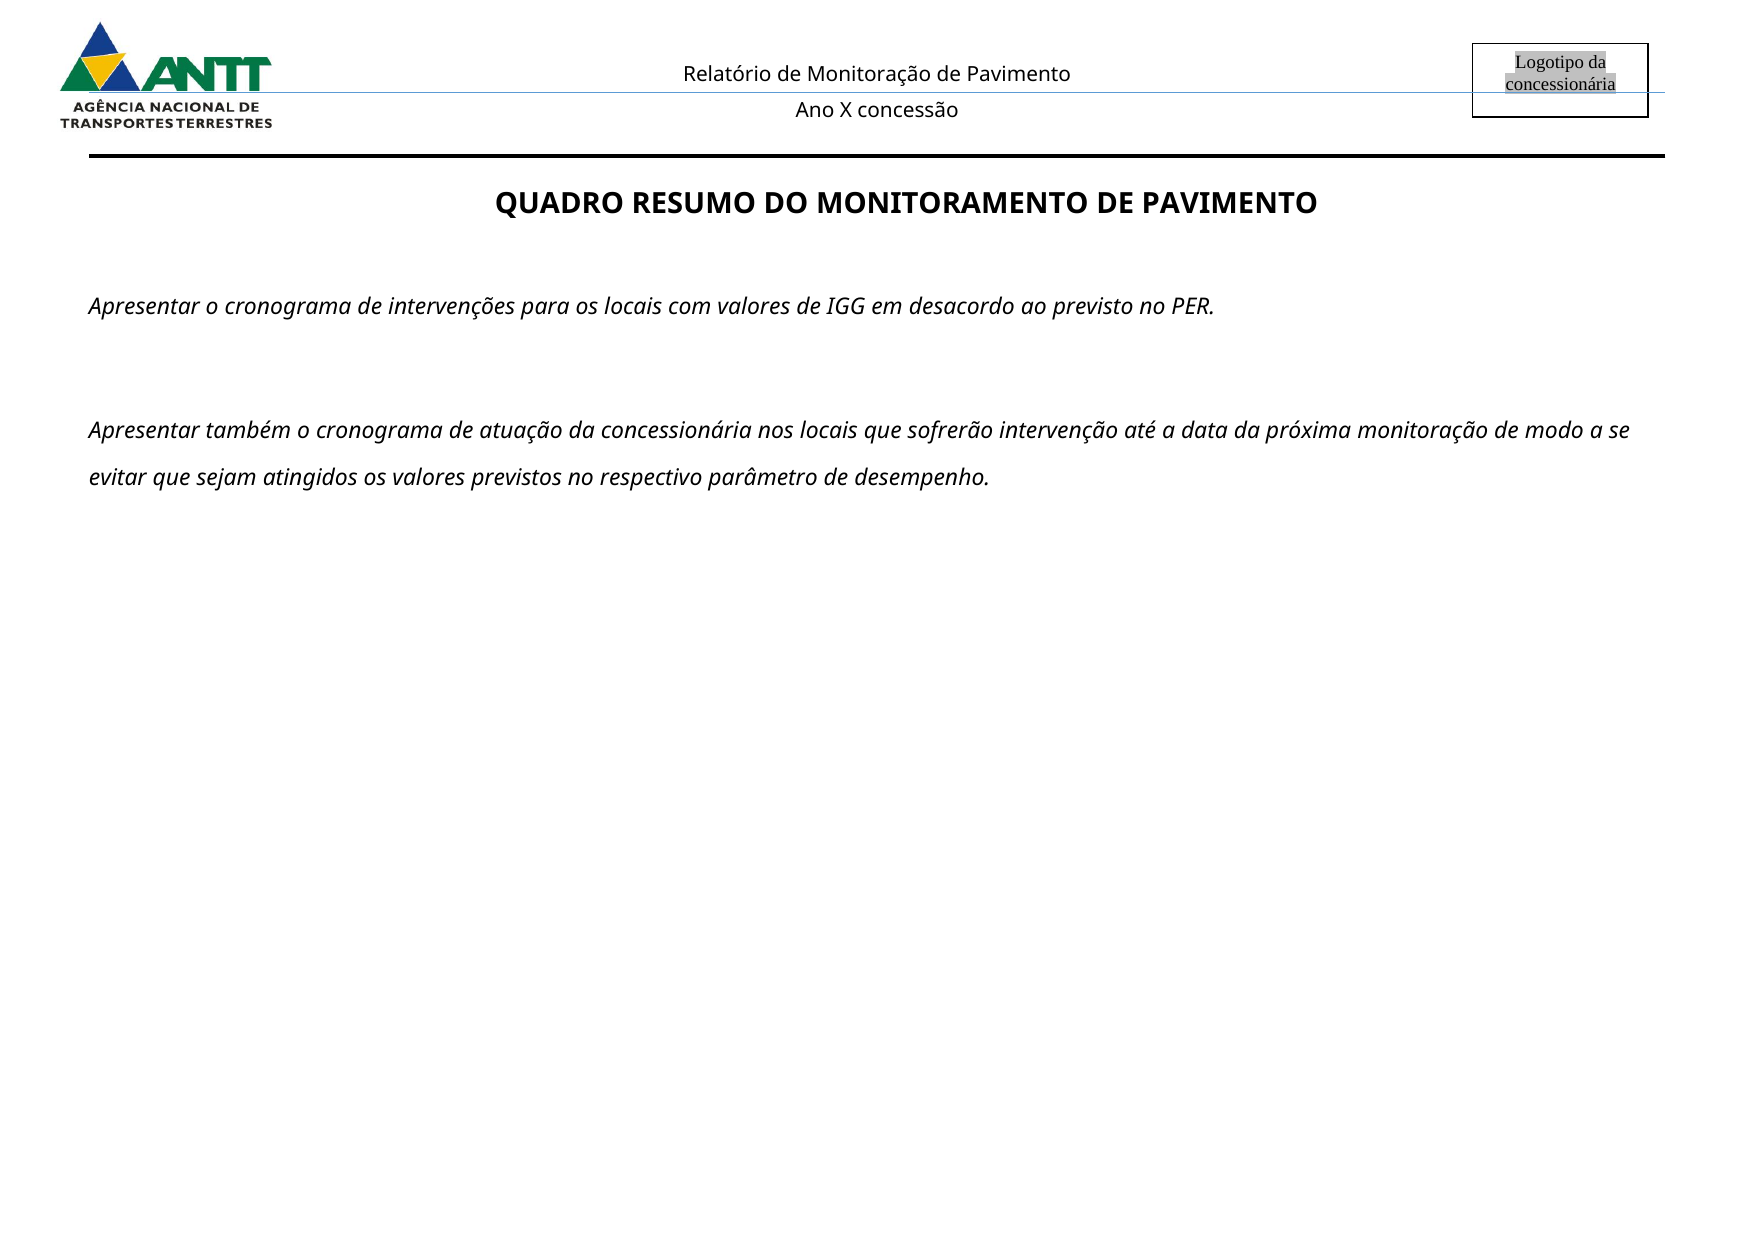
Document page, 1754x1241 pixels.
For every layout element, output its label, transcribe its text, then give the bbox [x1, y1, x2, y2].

picture [56, 18, 275, 133]
text Apresentar também o cronograma de atuação da concessionária nos locais que sofrerão intervenção até a data da próxima monitoração de modo a se evitar que sejam atingidos os valores previstos no respectivo parâmetro de desempenho. [89, 414, 1665, 492]
text QUADRO RESUMO DO MONITORAMENTO DE PAVIMENTO [89, 182, 1665, 222]
text Apresentar o cronograma de intervenções para os locais com valores de IGG em desacordo ao previsto no PER. [89, 290, 1665, 321]
